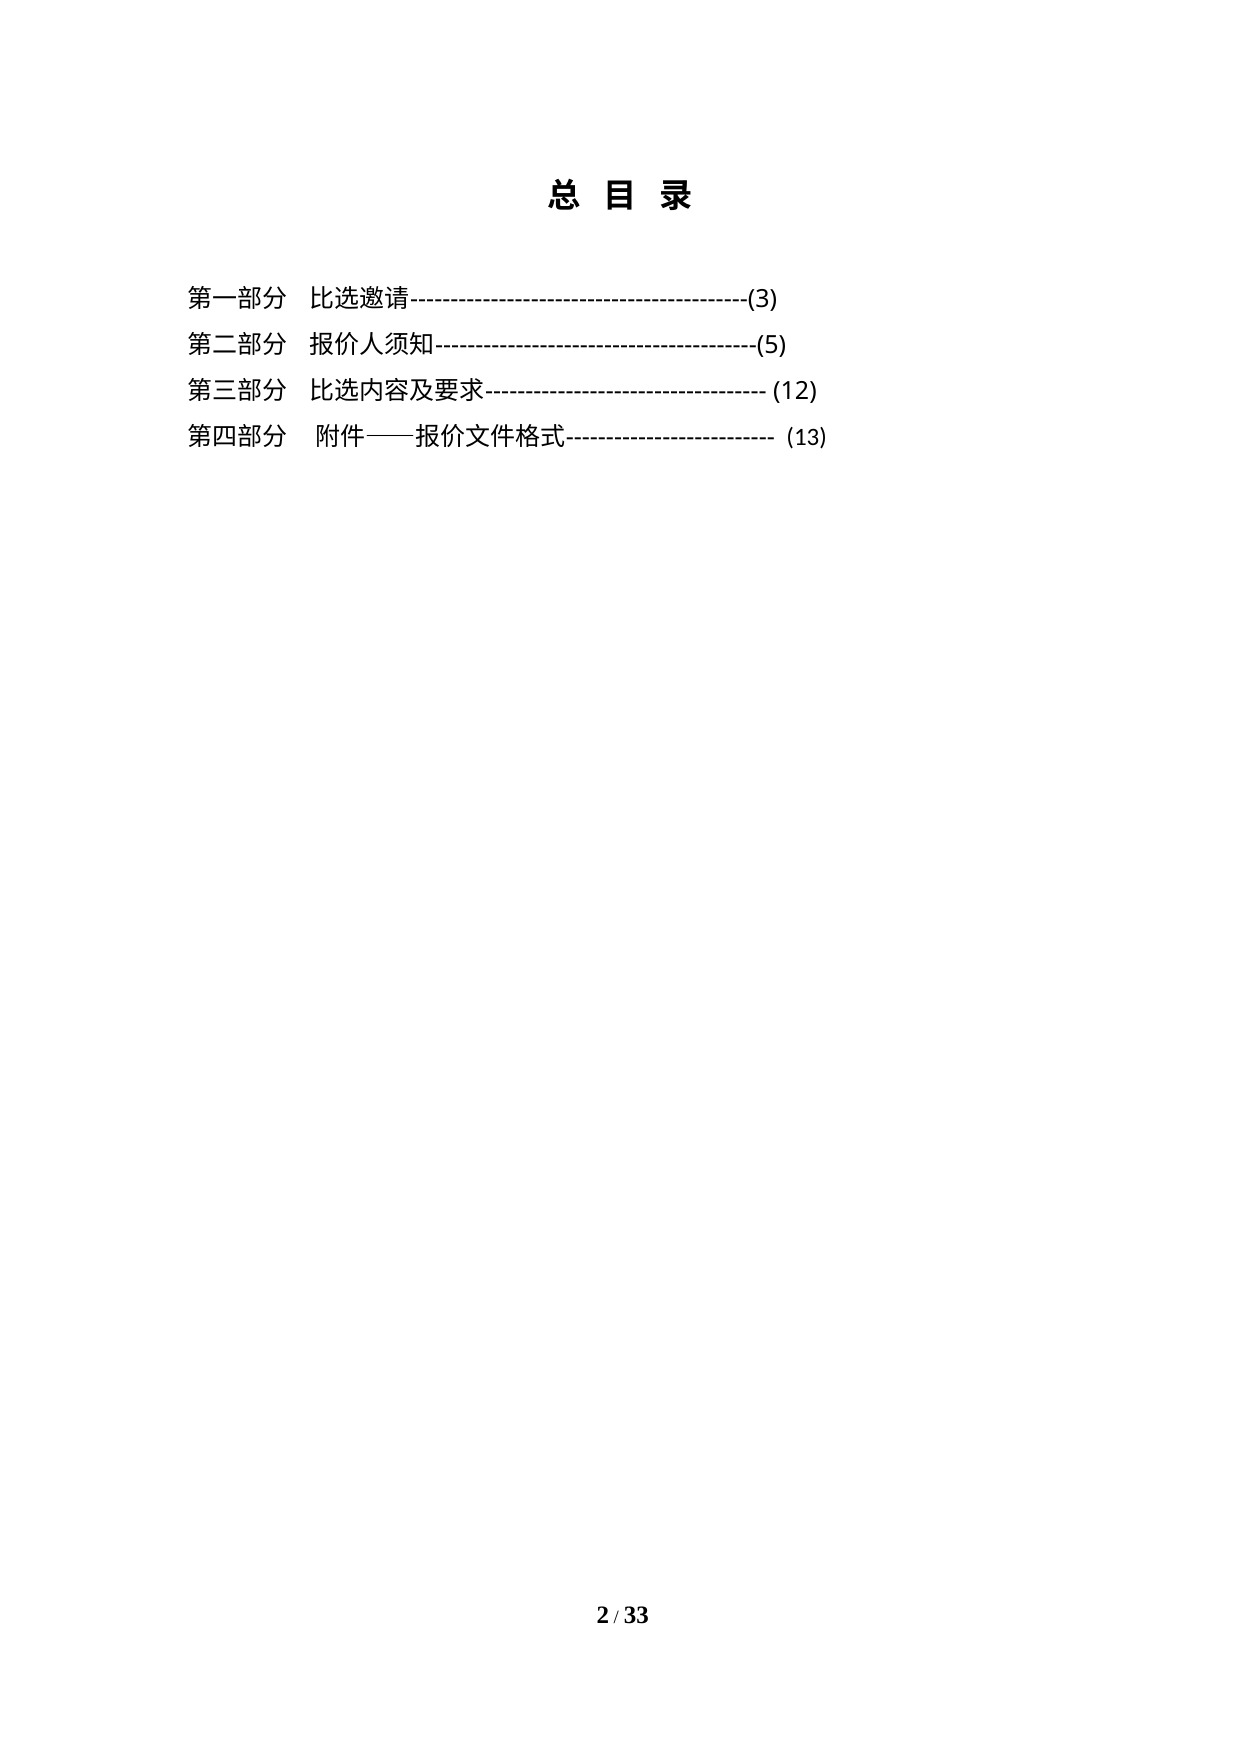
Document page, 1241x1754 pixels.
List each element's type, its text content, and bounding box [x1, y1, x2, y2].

text 第三部分 比选内容及要求----------------------------------- (12) [187, 363, 1053, 408]
text 总 目 录 [187, 160, 1053, 225]
text 第一部分 比选邀请------------------------------------------(3) [187, 271, 1053, 317]
text 第二部分 报价人须知----------------------------------------(5) [187, 317, 1053, 363]
text 第四部分 附件——报价文件格式-------------------------- (13) [187, 408, 1053, 454]
